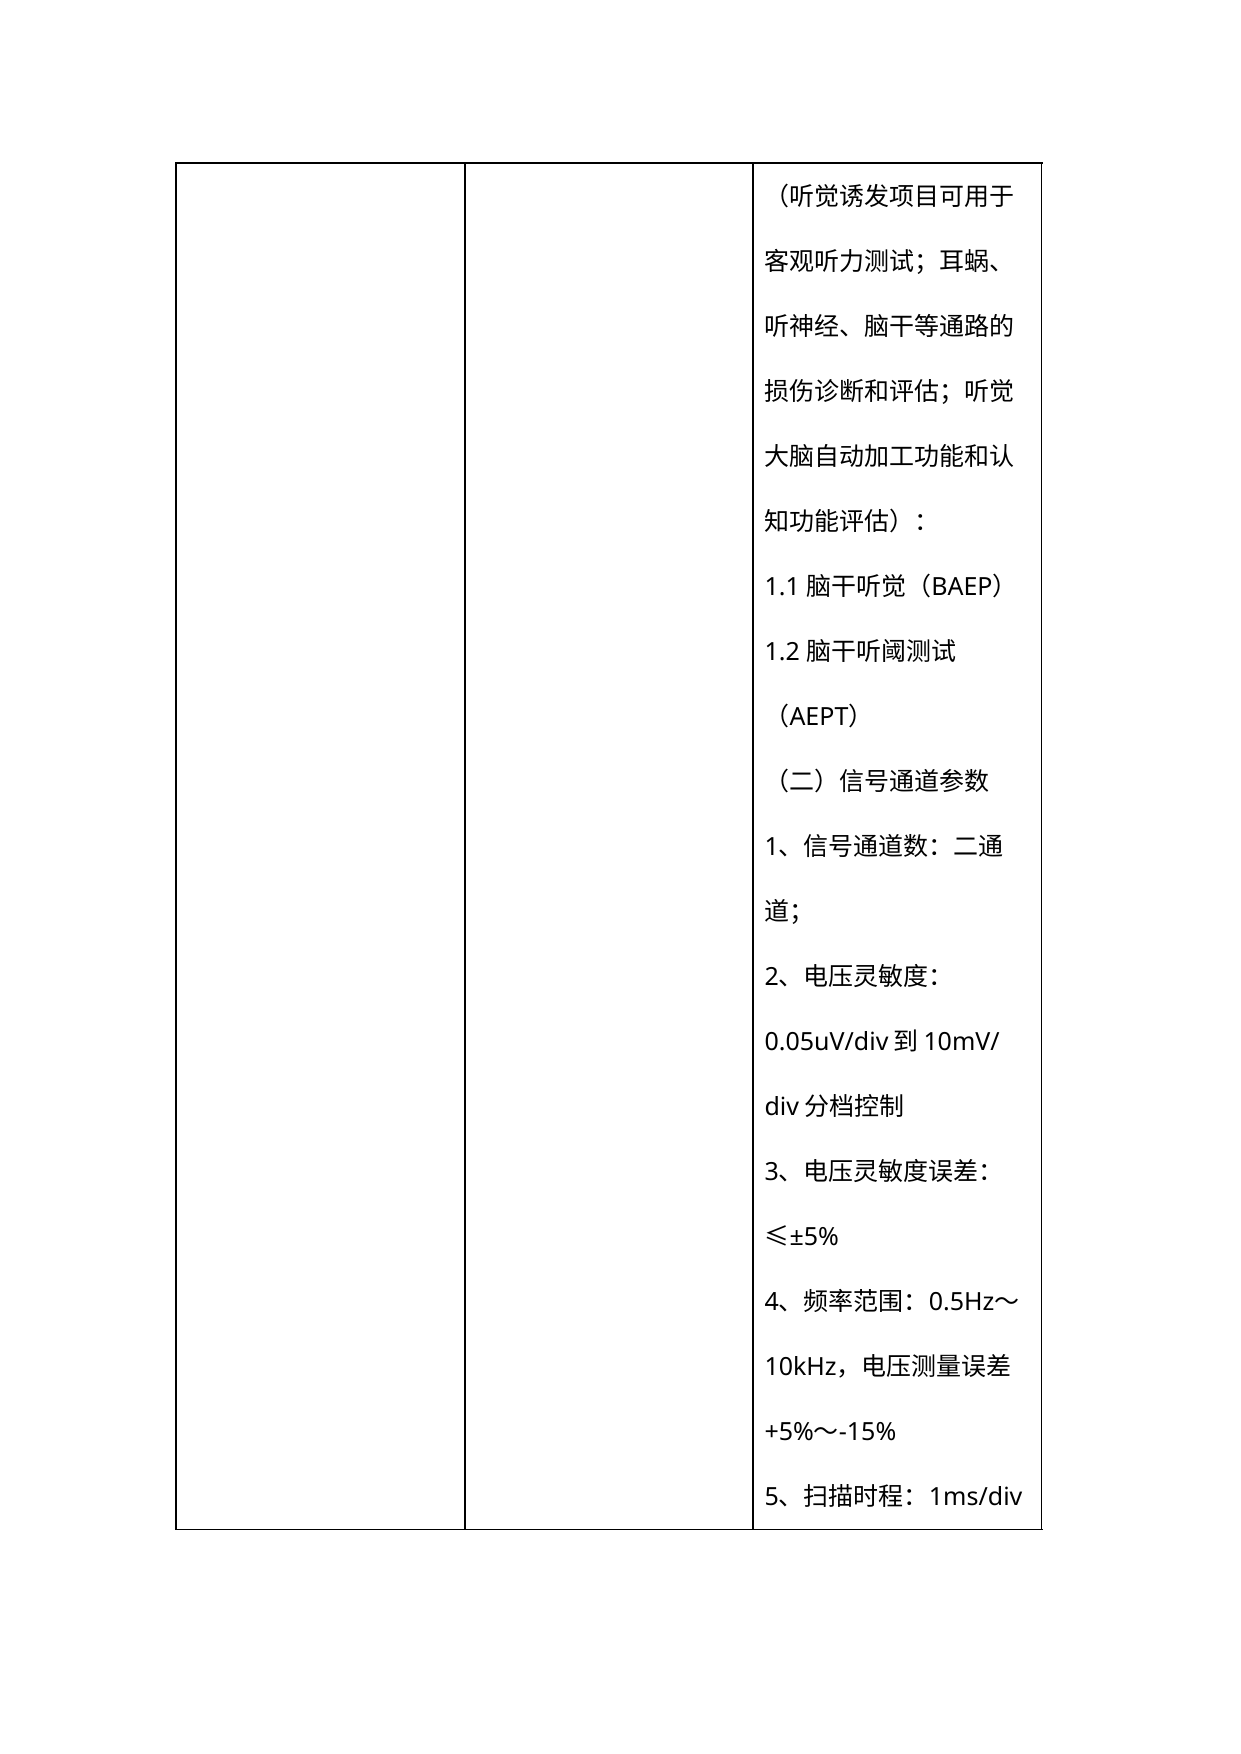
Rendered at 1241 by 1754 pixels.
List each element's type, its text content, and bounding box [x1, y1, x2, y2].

table_cell 1 [177, 164, 464, 1528]
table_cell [754, 164, 1041, 1528]
table_cell [466, 164, 752, 1528]
